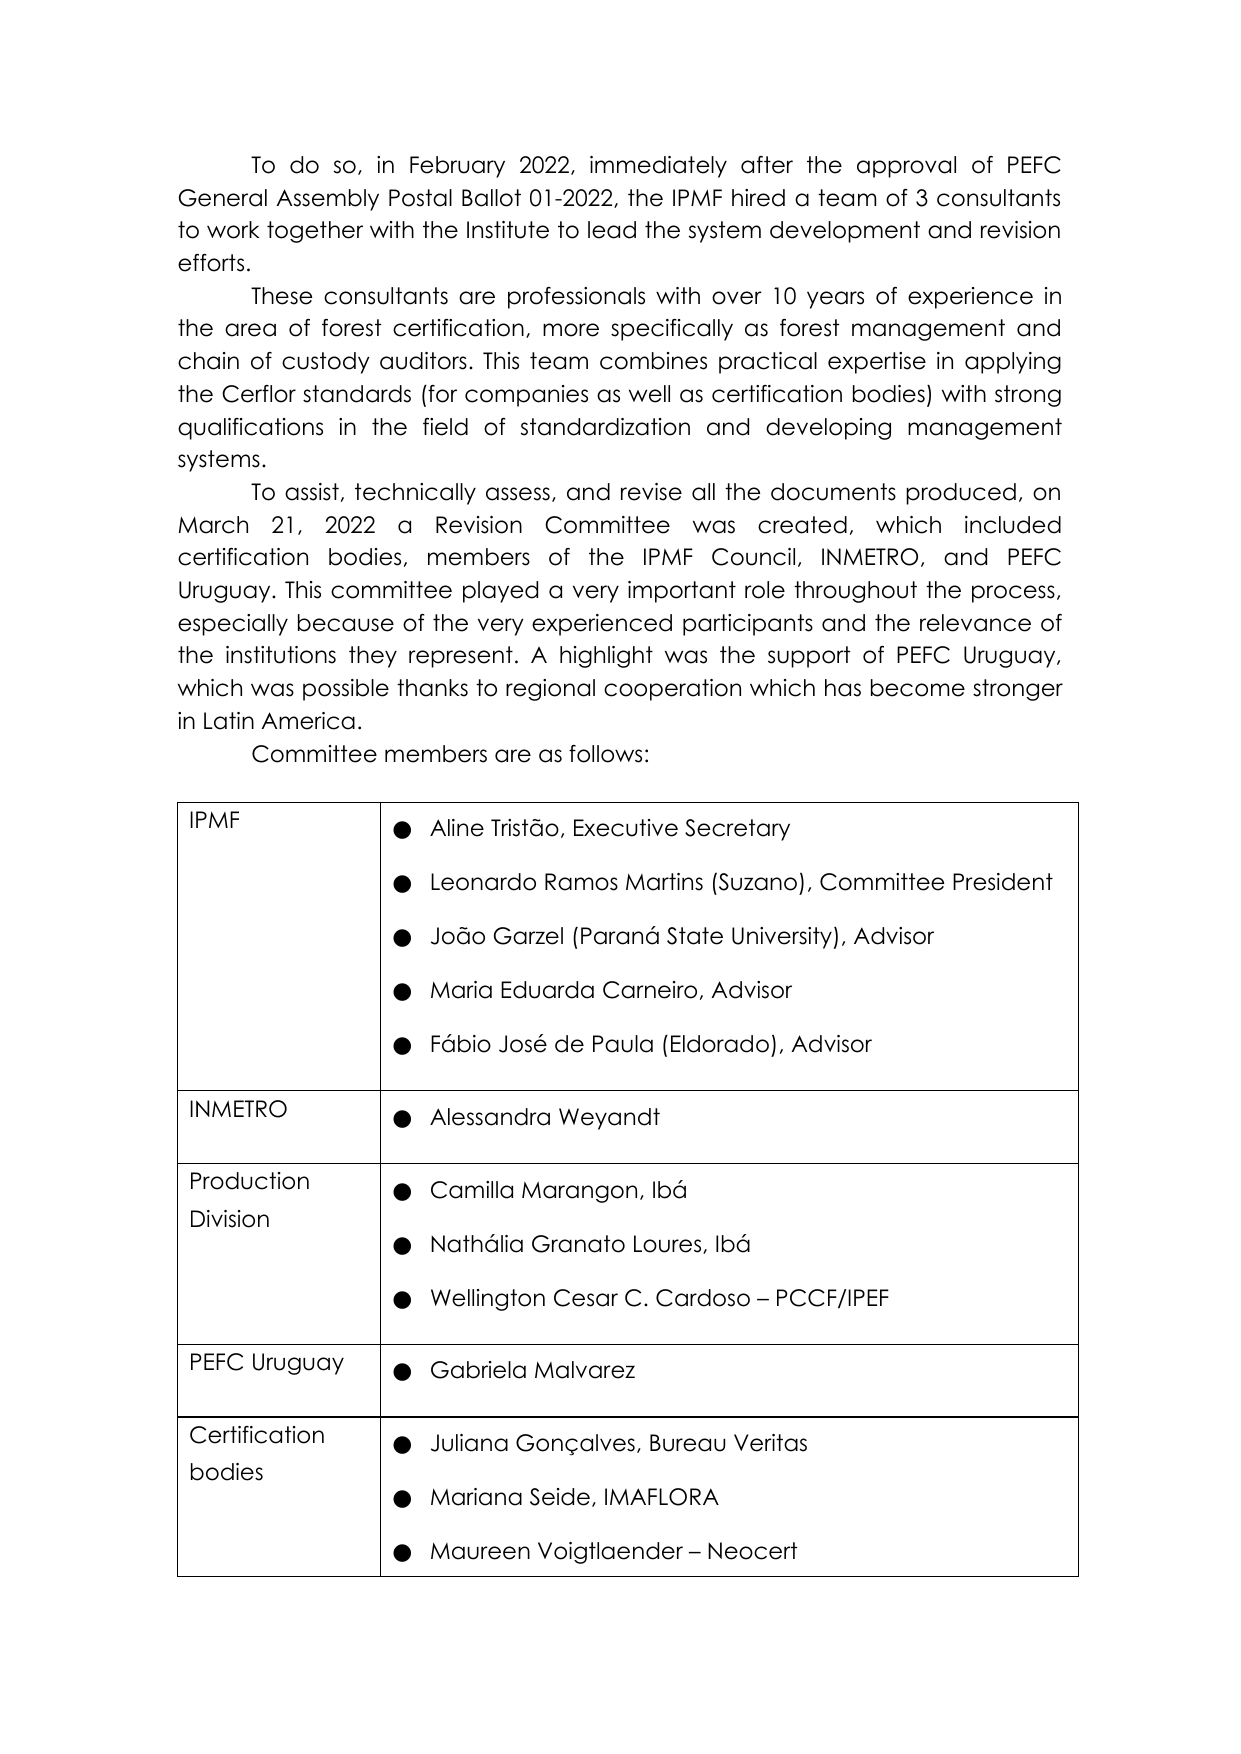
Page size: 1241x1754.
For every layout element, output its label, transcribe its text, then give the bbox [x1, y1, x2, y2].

table_header IPMF [178, 803, 380, 1090]
table_cell Production Division [178, 1164, 380, 1344]
table_cell PEFC Uruguay [178, 1345, 380, 1416]
text To do so, in February 2022, immediately after the approval of PEFC General Assembly Postal Ballot 01-2022, the IPMF hired a team of 3 consultants to work together with the Institute to lead the system development and revision efforts. [177, 148, 1063, 278]
table_header Aline Tristão, Executive Secretary Leonardo Ramos Martins (Suzano), Committee President João Garzel (Paraná State University), Advisor Maria Eduarda Carneiro, Advisor Fábio José de Paula (Eldorado), Advisor [381, 803, 1078, 1090]
table_cell Camilla Marangon, Ibá Nathália Granato Loures, Ibá Wellington Cesar C. Cardoso – PCCF/IPEF [381, 1164, 1078, 1344]
text These consultants are professionals with over 10 years of experience in the area of forest certification, more specifically as forest management and chain of custody auditors. This team combines practical expertise in applying the Cerflor standards (for companies as well as certification bodies) with strong qualifications in the field of standardization and developing management systems. [177, 278, 1063, 475]
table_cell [381, 1418, 1078, 1576]
text To assist, technically assess, and revise all the documents produced, on March 21, 2022 a Revision Committee was created, which included certification bodies, members of the IPMF Council, INMETRO, and PEFC Uruguay. This committee played a very important role throughout the process, especially because of the very experienced participants and the relevance of the institutions they represent. A highlight was the support of PEFC Uruguay, which was possible thanks to regional cooperation which has become stronger in Latin America. [177, 475, 1063, 736]
table_cell INMETRO [178, 1091, 380, 1163]
table_cell Alessandra Weyandt [381, 1091, 1078, 1163]
table_cell Gabriela Malvarez [381, 1345, 1078, 1416]
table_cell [178, 1418, 380, 1576]
text Committee members are as follows: [177, 736, 1063, 769]
